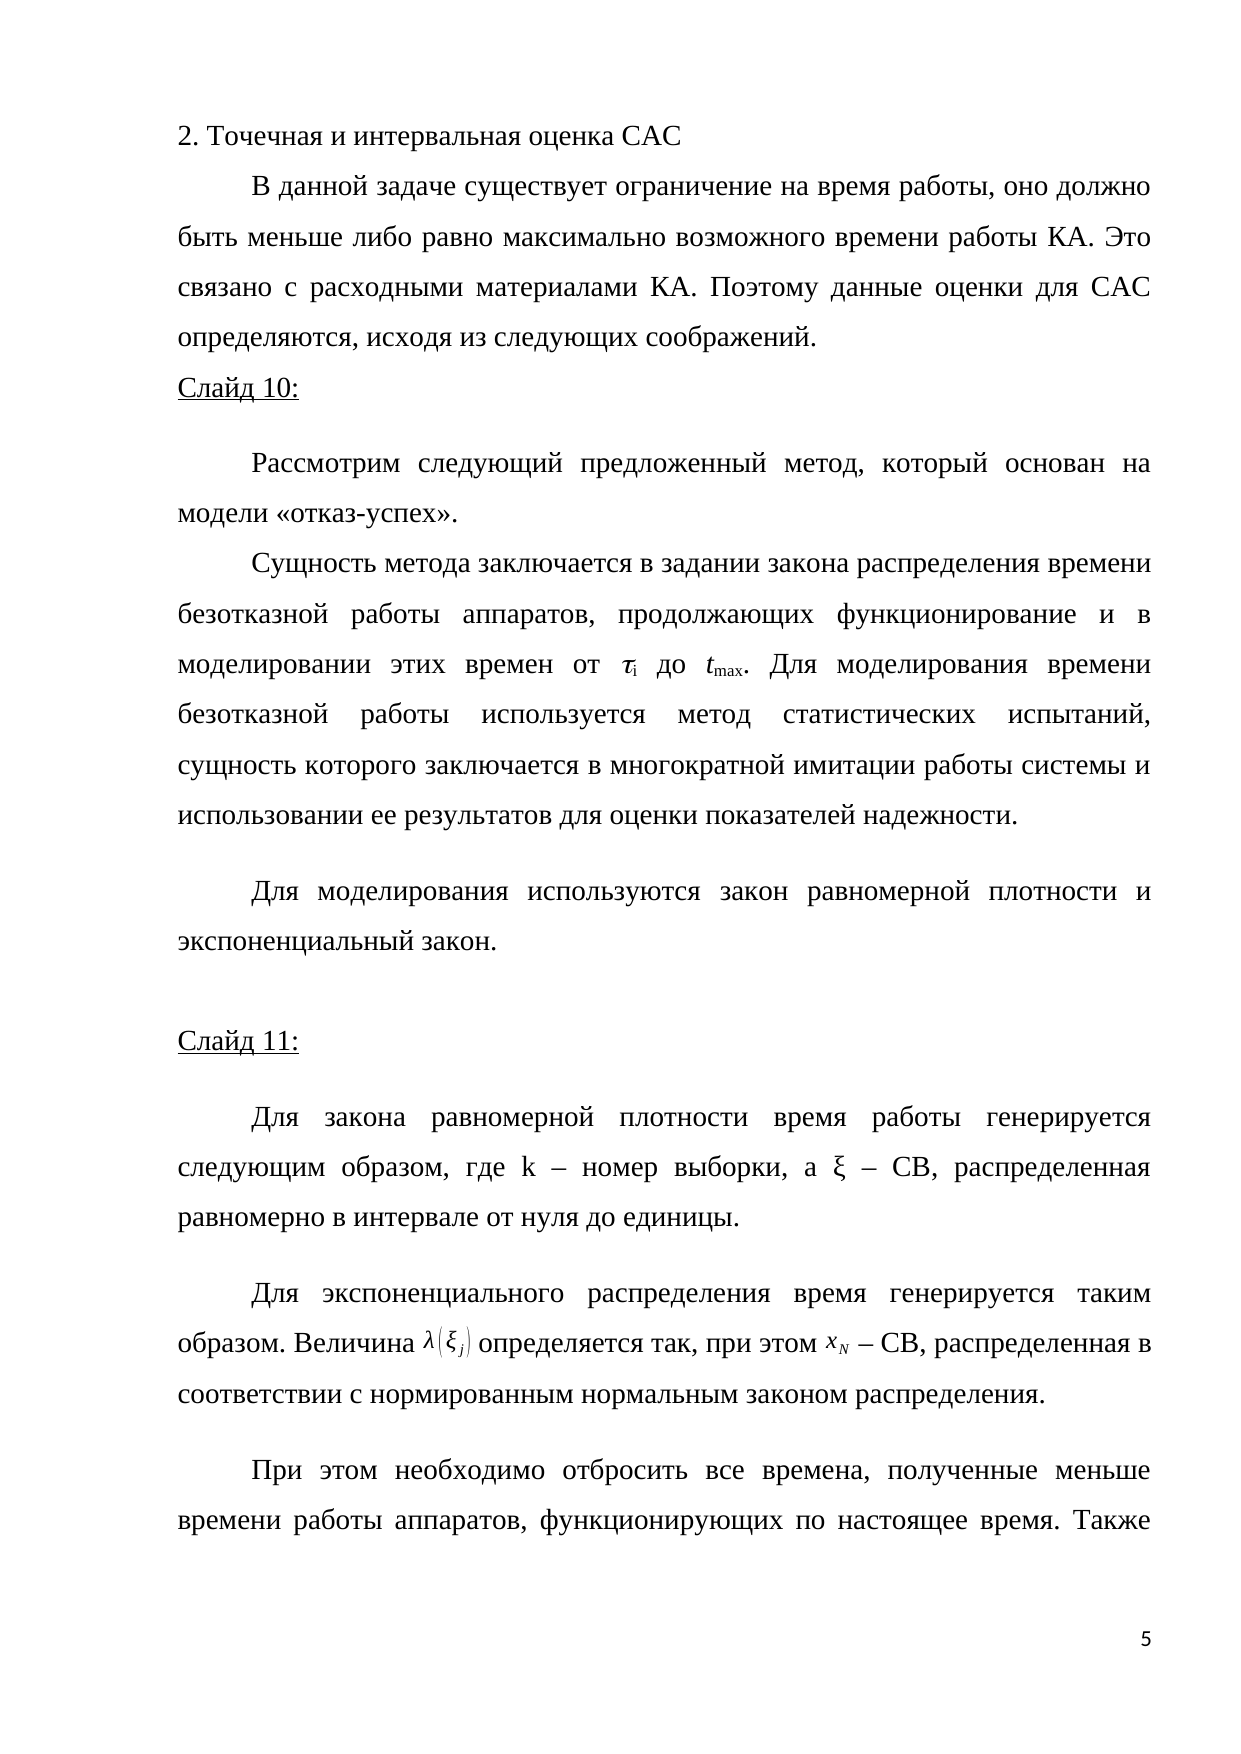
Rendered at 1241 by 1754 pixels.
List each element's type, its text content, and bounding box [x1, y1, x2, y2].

text В данной задаче существует ограничение на время работы, оно должно быть меньше либо равно максимально возможного времени работы КА. Это связано с расходными материалами КА. Поэтому данные оценки для САС определяются, исходя из следующих соображений. [177, 168, 1152, 353]
text Рассмотрим следующий предложенный метод, который основан на модели «отказ-успех». [177, 445, 1152, 529]
text Сущность метода заключается в задании закона распределения времени безотказной работы аппаратов, продолжающих функционирование и в моделировании этих времен от i до tmax. Для моделирования времени безотказной работы используется метод статистических испытаний, сущность которого заключается в многократной имитации работы системы и использовании ее результатов для оценки показателей надежности. [177, 546, 1152, 831]
text Для моделирования используются закон равномерной плотности и экспоненциальный закон. [177, 873, 1152, 956]
text 2. Точечная и интервальная оценка САС [177, 118, 1152, 152]
text Слайд 10: [177, 370, 1152, 403]
text Для закона равномерной плотности время работы генерируется следующим образом, где k – номер выборки, а ξ – СВ, распределенная равномерно в интервале от нуля до единицы. [177, 1099, 1152, 1233]
text Для экспоненциального распределения время генерируется таким образом. Величина определяется так, при этом – СВ, распределенная в соответствии с нормированным нормальным законом распределения. [177, 1275, 1152, 1410]
text Слайд 11: [177, 1023, 1152, 1057]
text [177, 1452, 1152, 1536]
